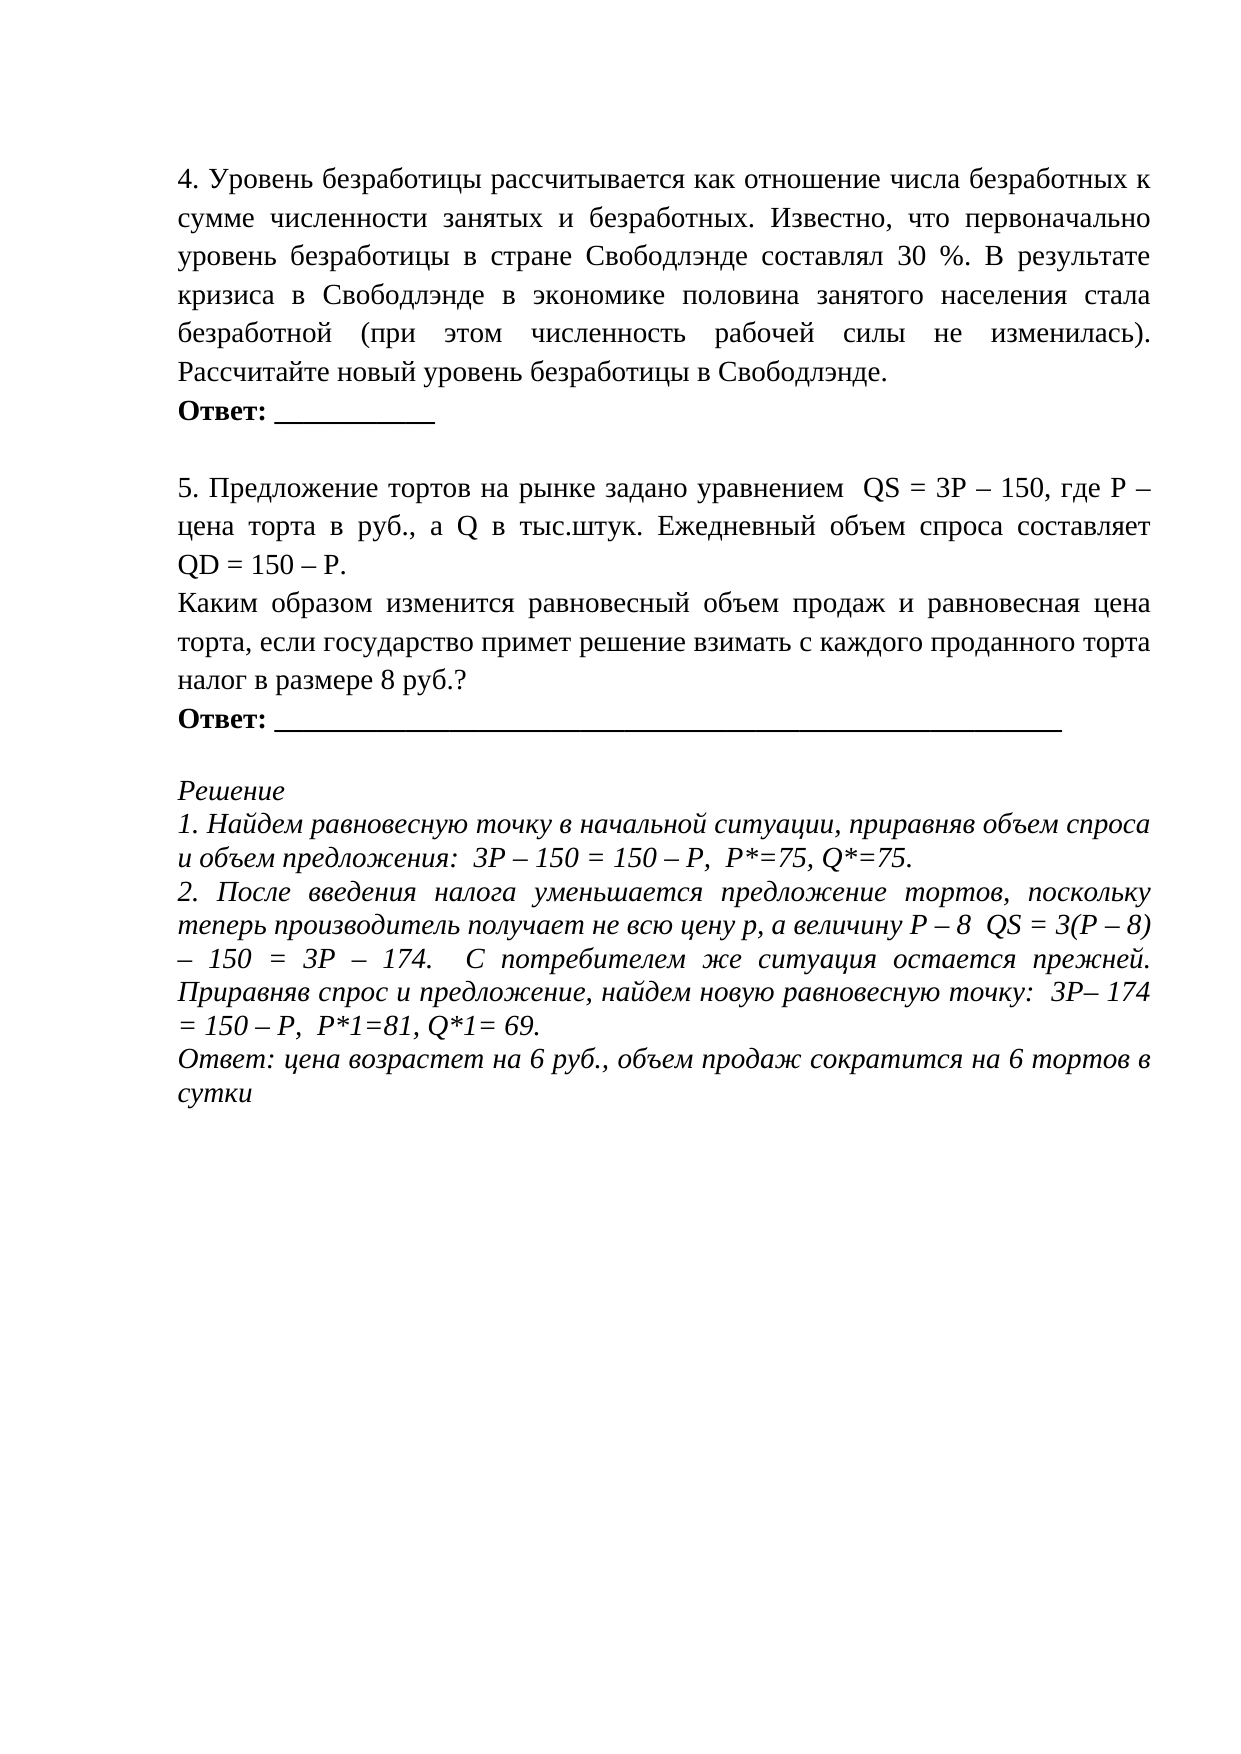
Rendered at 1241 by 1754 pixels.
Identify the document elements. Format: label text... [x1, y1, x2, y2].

text Ответ: цена возрастет на 6 руб., объем продаж сократится на 6 тортов в сутки [177, 1041, 1152, 1108]
text Каким образом изменится равновесный объем продаж и равновесная цена торта, если государство примет решение взимать с каждого проданного торта налог в размере 8 руб.? [177, 585, 1152, 696]
text 4. Уровень безработицы рассчитывается как отношение числа безработных к сумме численности занятых и безработных. Известно, что первоначально уровень безработицы в стране Свободлэнде составлял 30 %. В результате кризиса в Свободлэнде в экономике половина занятого населения стала безработной (при этом численность рабочей силы не изменилась). Рассчитайте новый уровень безработицы в Свободлэнде. [177, 161, 1152, 388]
text Ответ: ___________ [177, 393, 1152, 426]
text 1. Найдем равновесную точку в начальной ситуации, приравняв объем спроса и объем предложения: 3Р – 150 = 150 – Р, P*=75, Q*=75. [177, 807, 1152, 874]
text Решение [177, 773, 1152, 807]
text 5. Предложение тортов на рынке задано уравнением QS = 3Р – 150, где Р – цена торта в руб., а Q в тыс.штук. Ежедневный объем спроса составляет QD = 150 – Р. [177, 470, 1152, 580]
text Ответ: ______________________________________________________ [177, 701, 1152, 734]
text 2. После введения налога уменьшается предложение тортов, поскольку теперь производитель получает не всю цену p, а величину Р – 8 QS = 3(Р – 8) – 150 = 3Р – 174. С потребителем же ситуация остается прежней. Приравняв спрос и предложение, найдем новую равновесную точку: 3Р– 174 = 150 – Р, P*1=81, Q*1= 69. [177, 874, 1152, 1041]
